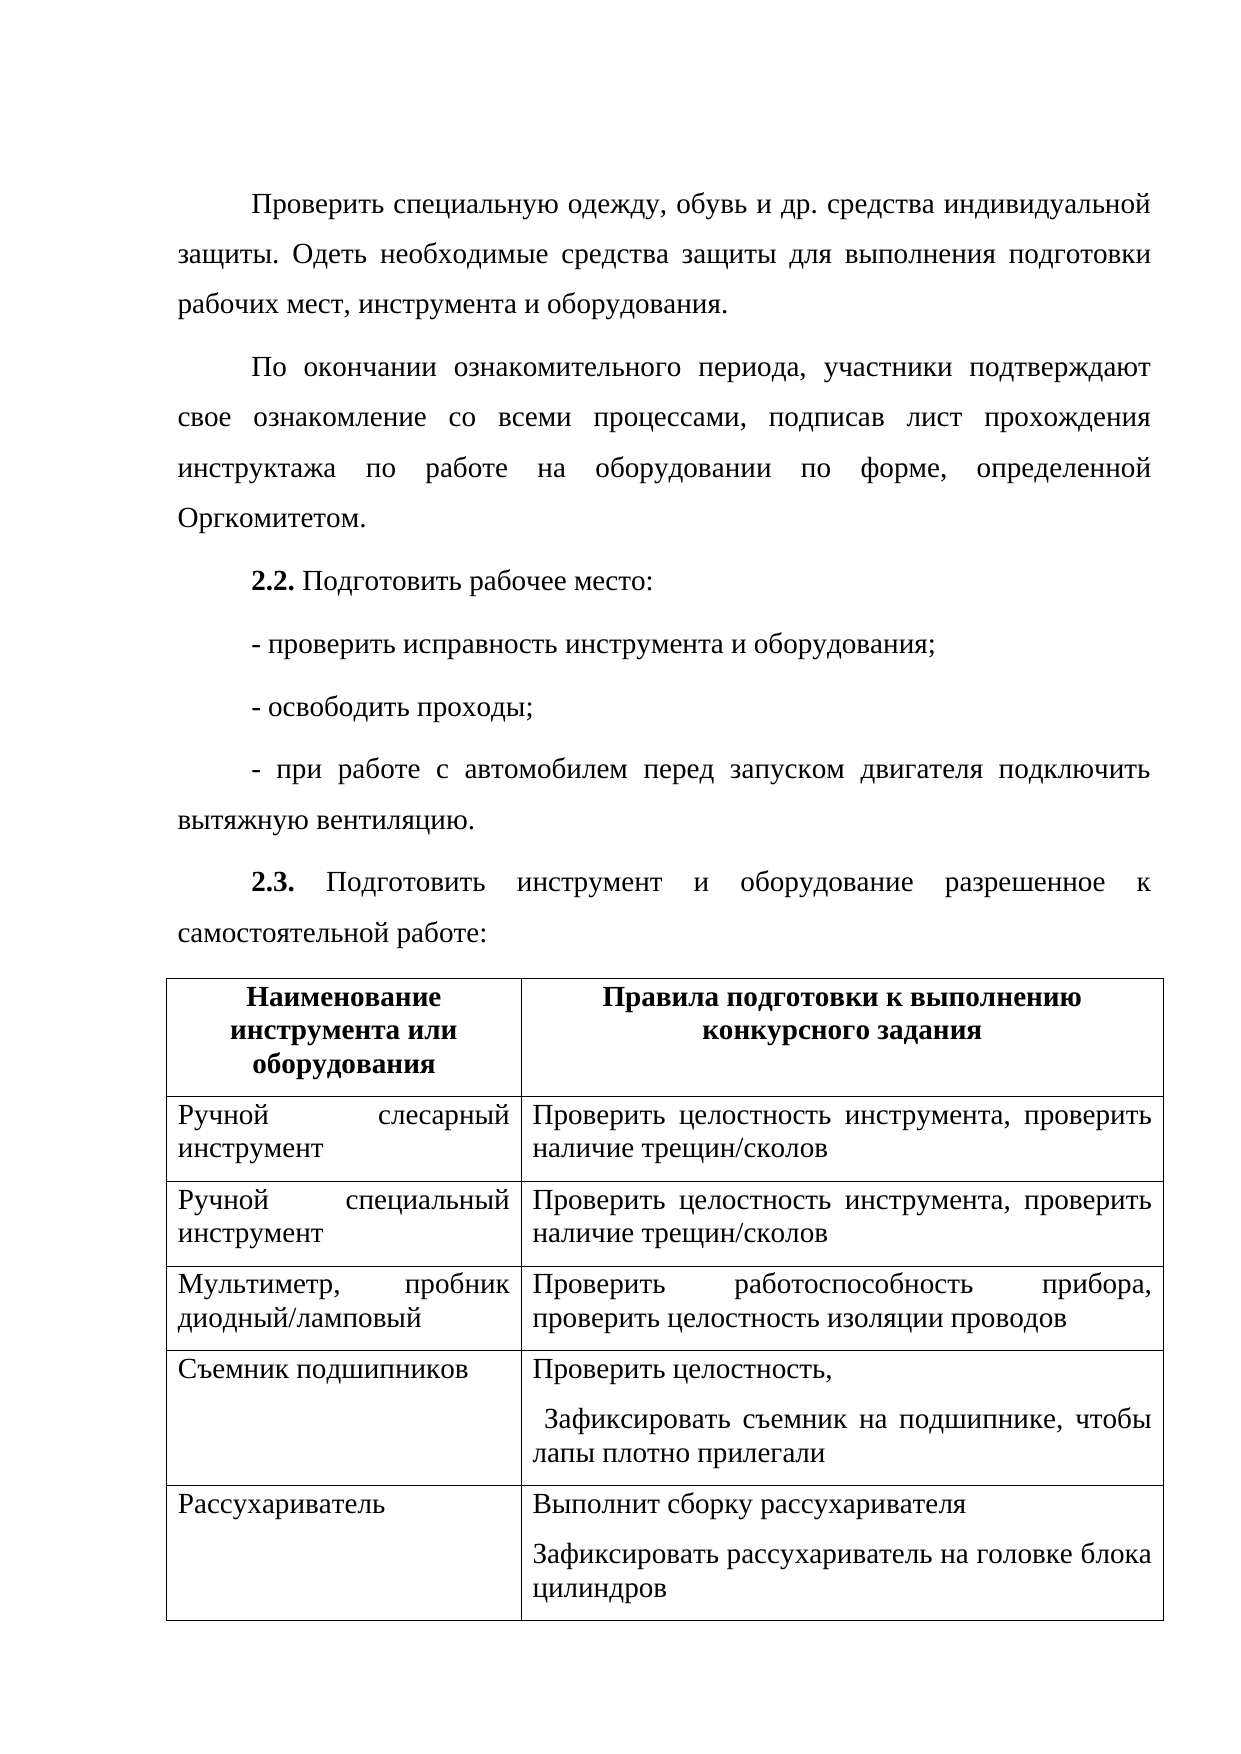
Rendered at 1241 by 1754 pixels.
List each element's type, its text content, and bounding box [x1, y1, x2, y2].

table_cell Ручной специальный инструмент [167, 1182, 521, 1266]
table_cell Рассухариватель [167, 1486, 521, 1620]
text 2.3. Подготовить инструмент и оборудование разрешенное к самостоятельной работе: [177, 864, 1152, 948]
text 2.2. Подготовить рабочее место: [177, 563, 1152, 597]
text По окончании ознакомительного периода, участники подтверждают свое ознакомление со всеми процессами, подписав лист прохождения инструктажа по работе на оборудовании по форме, определенной Оргкомитетом. [177, 349, 1152, 534]
table_header Правила подготовки к выполнению конкурсного задания [522, 979, 1163, 1096]
text Проверить специальную одежду, обувь и др. средства индивидуальной защиты. Одеть необходимые средства защиты для выполнения подготовки рабочих мест, инструмента и оборудования. [177, 186, 1152, 320]
text - проверить исправность инструмента и оборудования; [177, 626, 1152, 659]
table_cell Проверить целостность инструмента, проверить наличие трещин/сколов [522, 1182, 1163, 1266]
table_cell Ручной слесарный инструмент [167, 1097, 521, 1181]
table_cell Проверить работоспособность прибора, проверить целостность изоляции проводов [522, 1267, 1163, 1350]
table_cell Выполнит сборку рассухаривателя Зафиксировать рассухариватель на головке блока цилиндров [522, 1486, 1163, 1620]
table_cell Мультиметр, пробник диодный/ламповый [167, 1267, 521, 1350]
table_cell Проверить целостность, Зафиксировать съемник на подшипнике, чтобы лапы плотно прилегали [522, 1351, 1163, 1485]
table_cell Проверить целостность инструмента, проверить наличие трещин/сколов [522, 1097, 1163, 1181]
text - при работе с автомобилем перед запуском двигателя подключить вытяжную вентиляцию. [177, 751, 1152, 835]
text - освободить проходы; [177, 689, 1152, 722]
table_header Наименование инструмента или оборудования [167, 979, 521, 1096]
table_cell Съемник подшипников [167, 1351, 521, 1485]
